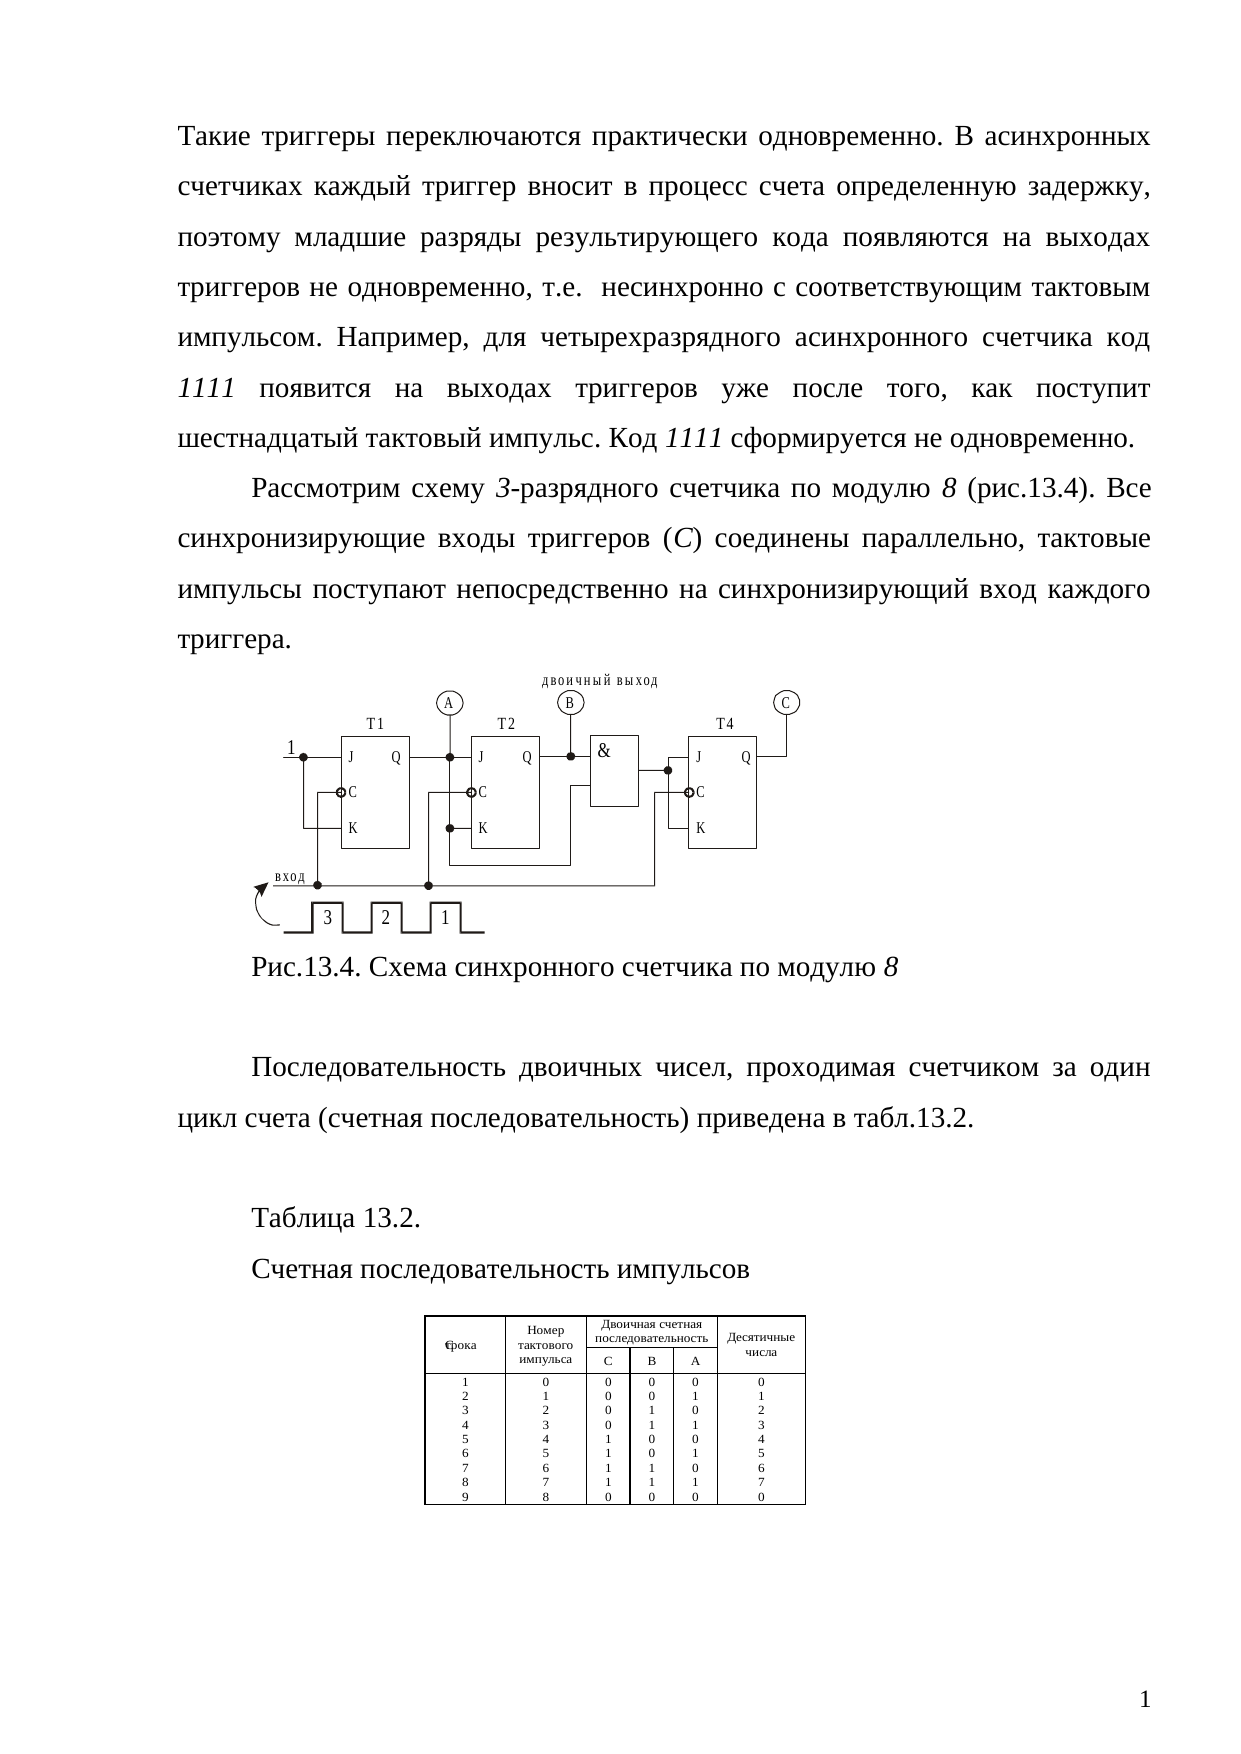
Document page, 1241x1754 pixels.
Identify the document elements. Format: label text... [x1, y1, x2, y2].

text Счетная последовательность импульсов [177, 1251, 1152, 1284]
text Рис.13.4. Схема синхронного счетчика по модулю 8 [177, 949, 1152, 982]
text Последовательность двоичных чисел, проходимая счетчиком за один цикл счета (счетная последовательность) приведена в табл.13.2. [177, 1049, 1152, 1133]
text Таблица 13.2. [177, 1200, 1152, 1234]
text Рассмотрим схему 3-разрядного счетчика по модулю 8 (рис.13.4). Все синхронизирующие входы триггеров (C) соединены параллельно, тактовые импульсы поступают непосредственно на синхронизирующий вход каждого триггера. [177, 470, 1152, 655]
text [177, 118, 1152, 453]
